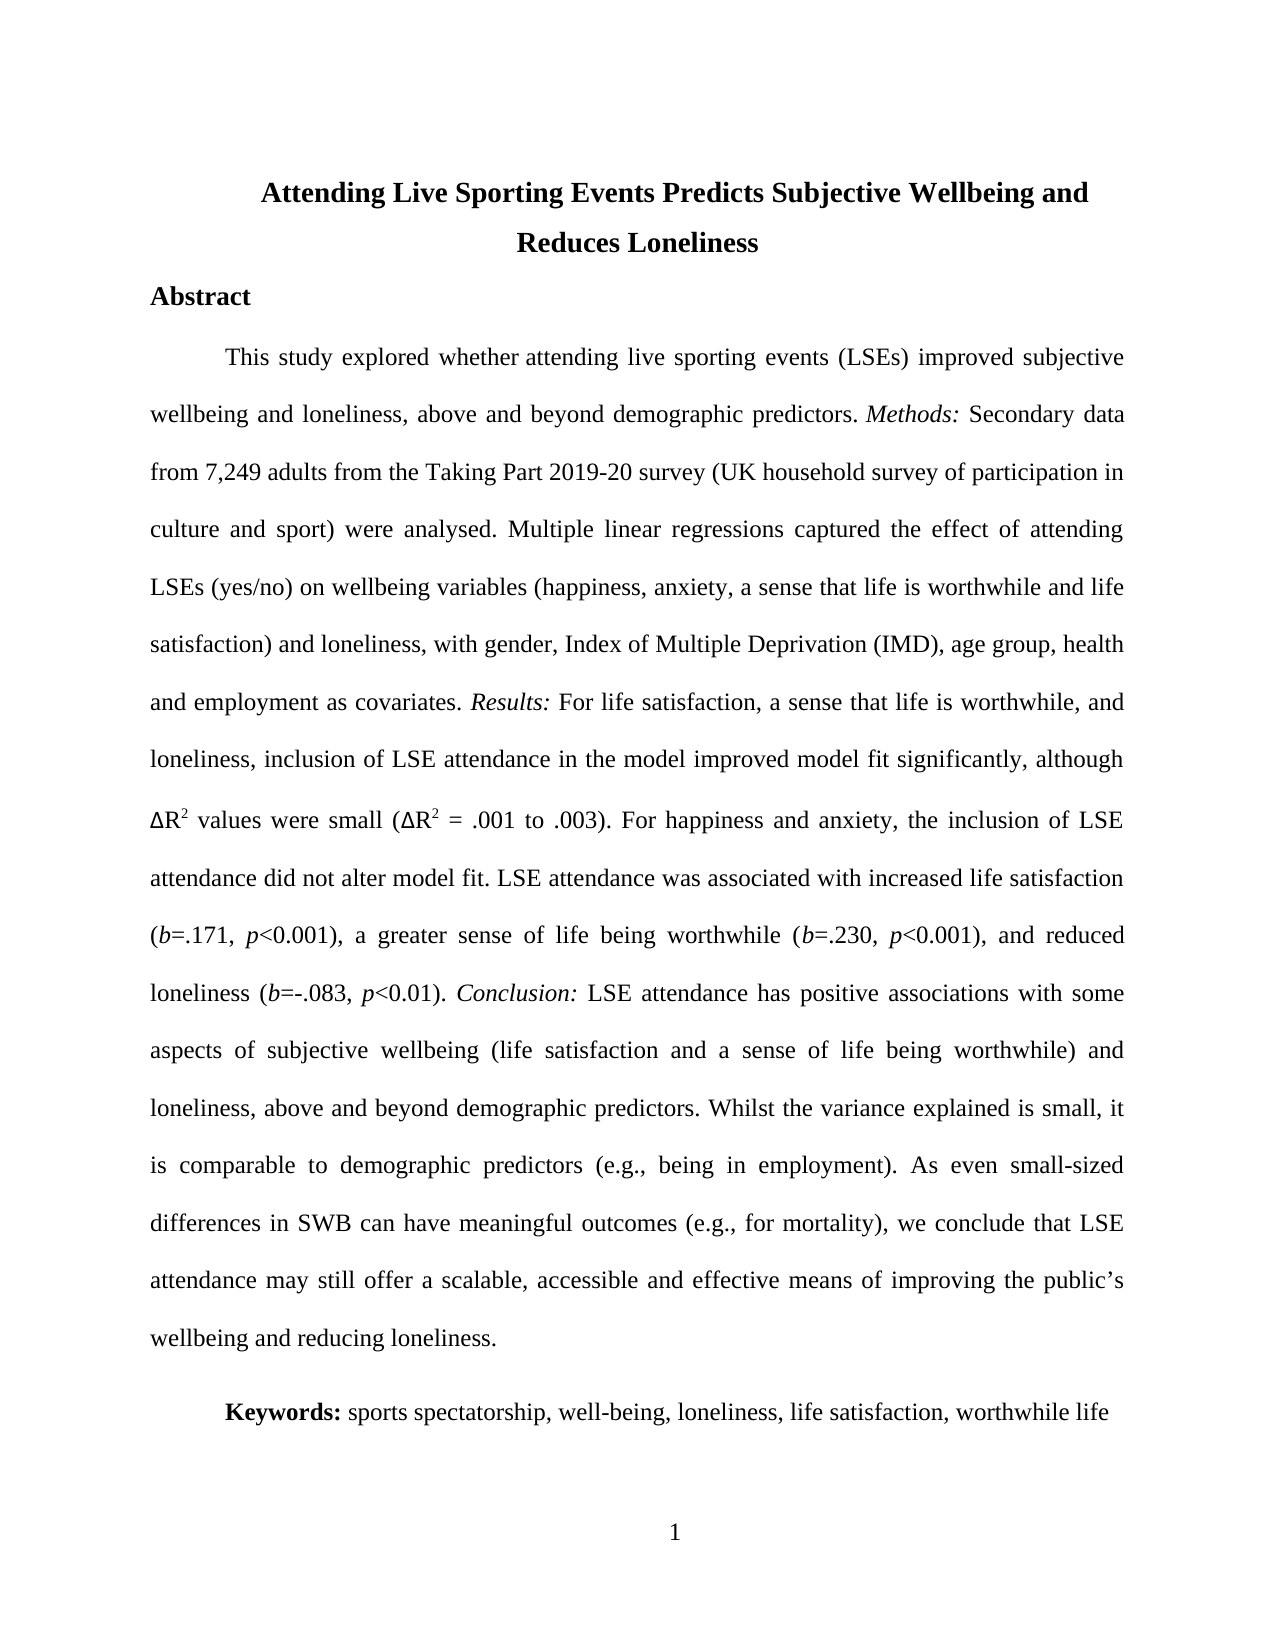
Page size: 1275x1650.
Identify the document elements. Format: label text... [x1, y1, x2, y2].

subtitle Attending Live Sporting Events Predicts Subjective Wellbeing and Reduces Loneliness [150, 175, 1125, 259]
subtitle Abstract [150, 280, 1125, 311]
text Keywords: sports spectatorship, well-being, loneliness, life satisfaction, worthwhile life [150, 1397, 1125, 1426]
text This study explored whether attending live sporting events (LSEs) improved subjective wellbeing and loneliness, above and beyond demographic predictors. Methods: Secondary data from 7,249 adults from the Taking Part 2019-20 survey (UK household survey of participation in culture and sport) were analysed. Multiple linear regressions captured the effect of attending LSEs (yes/no) on wellbeing variables (happiness, anxiety, a sense that life is worthwhile and life satisfaction) and loneliness, with gender, Index of Multiple Deprivation (IMD), age group, health and employment as covariates. Results: For life satisfaction, a sense that life is worthwhile, and loneliness, inclusion of LSE attendance in the model improved model fit significantly, although ΔR2 values were small (ΔR2 = .001 to .003). For happiness and anxiety, the inclusion of LSE attendance did not alter model fit. LSE attendance was associated with increased life satisfaction (b=.171, p<0.001), a greater sense of life being worthwhile (b=.230, p<0.001), and reduced loneliness (b=-.083, p<0.01). Conclusion: LSE attendance has positive associations with some aspects of subjective wellbeing (life satisfaction and a sense of life being worthwhile) and loneliness, above and beyond demographic predictors. Whilst the variance explained is small, it is comparable to demographic predictors (e.g., being in employment). As even small-sized differences in SWB can have meaningful outcomes (e.g., for mortality), we conclude that LSE attendance may still offer a scalable, accessible and effective means of improving the public’s wellbeing and reducing loneliness. [150, 342, 1125, 1352]
